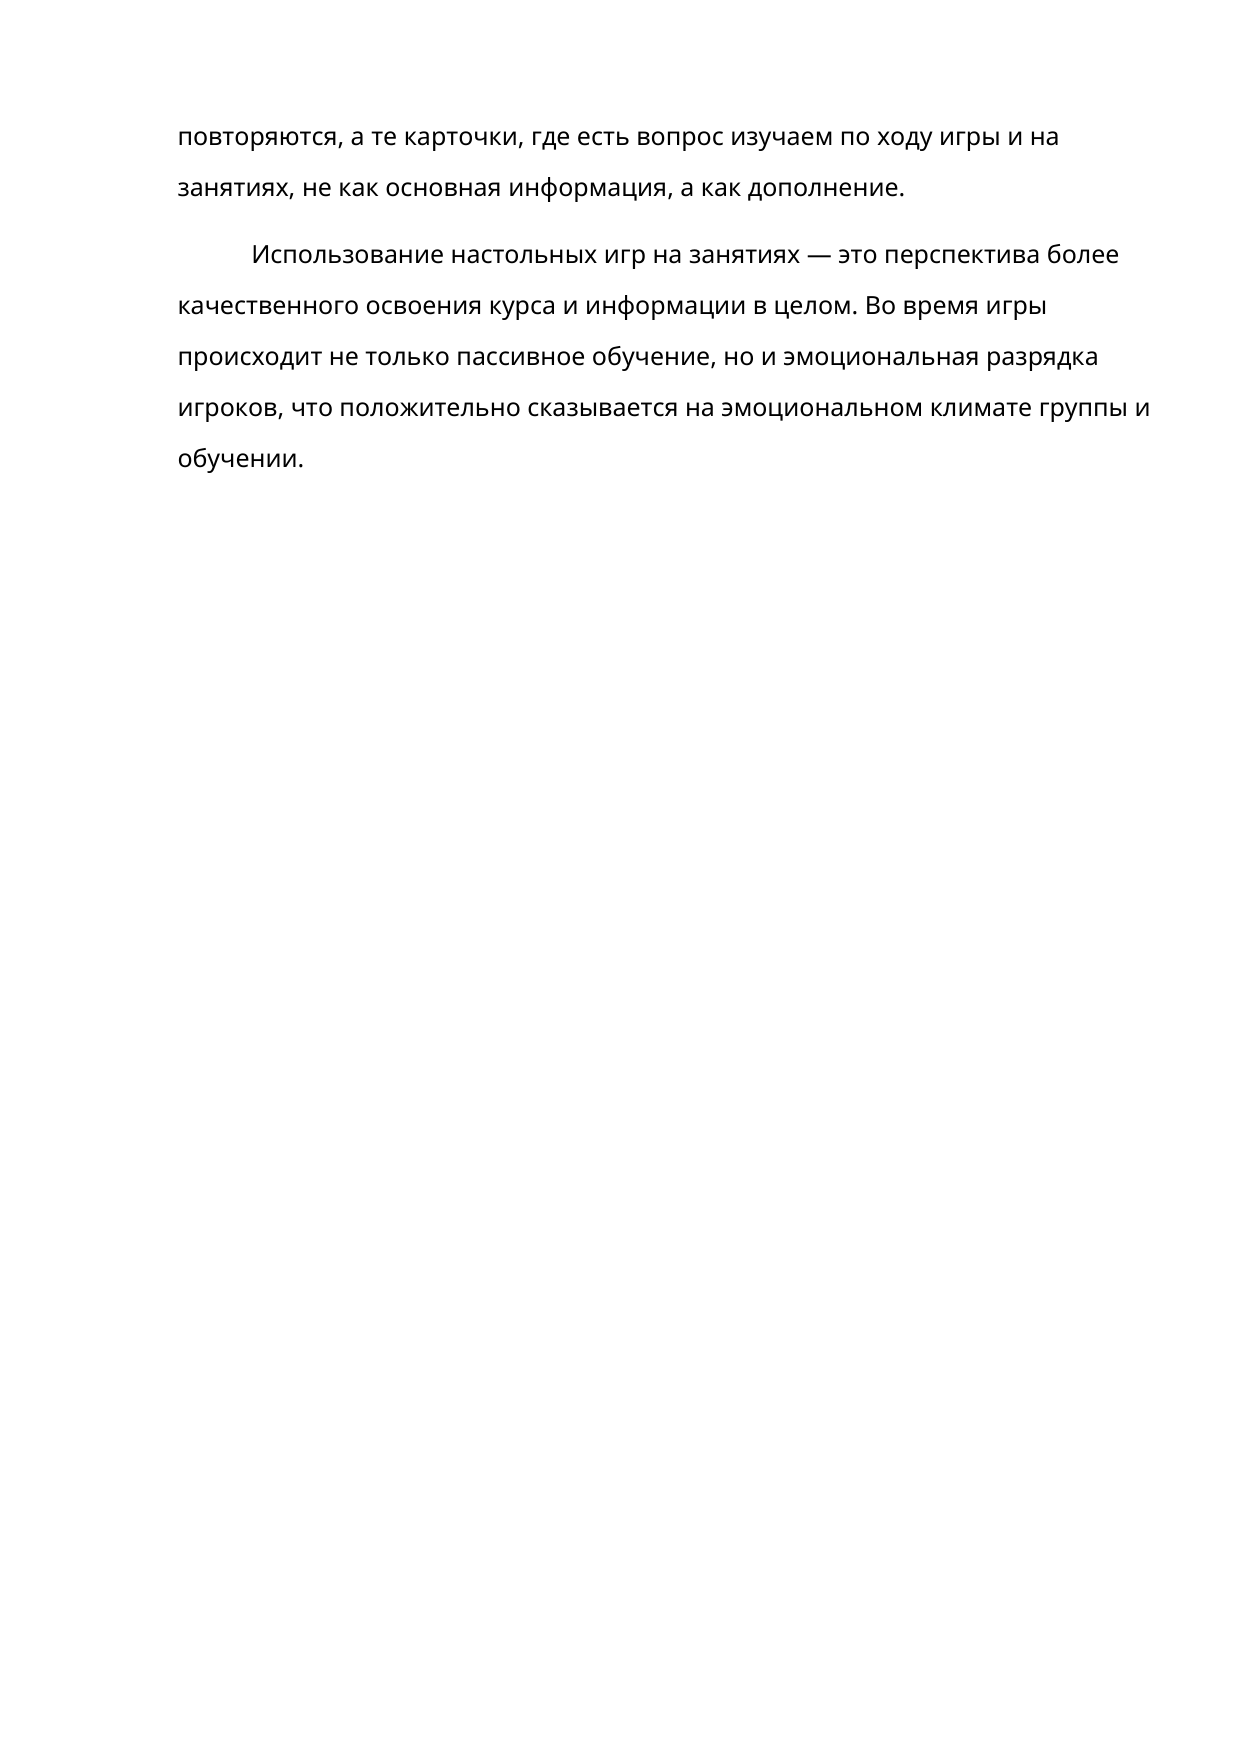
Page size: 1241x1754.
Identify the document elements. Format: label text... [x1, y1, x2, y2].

text Использование настольных игр на занятиях — это перспектива более качественного освоения курса и информации в целом. Во время игры происходит не только пассивное обучение, но и эмоциональная разрядка игроков, что положительно сказывается на эмоциональном климате группы и обучении. [177, 237, 1152, 475]
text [177, 118, 1152, 203]
